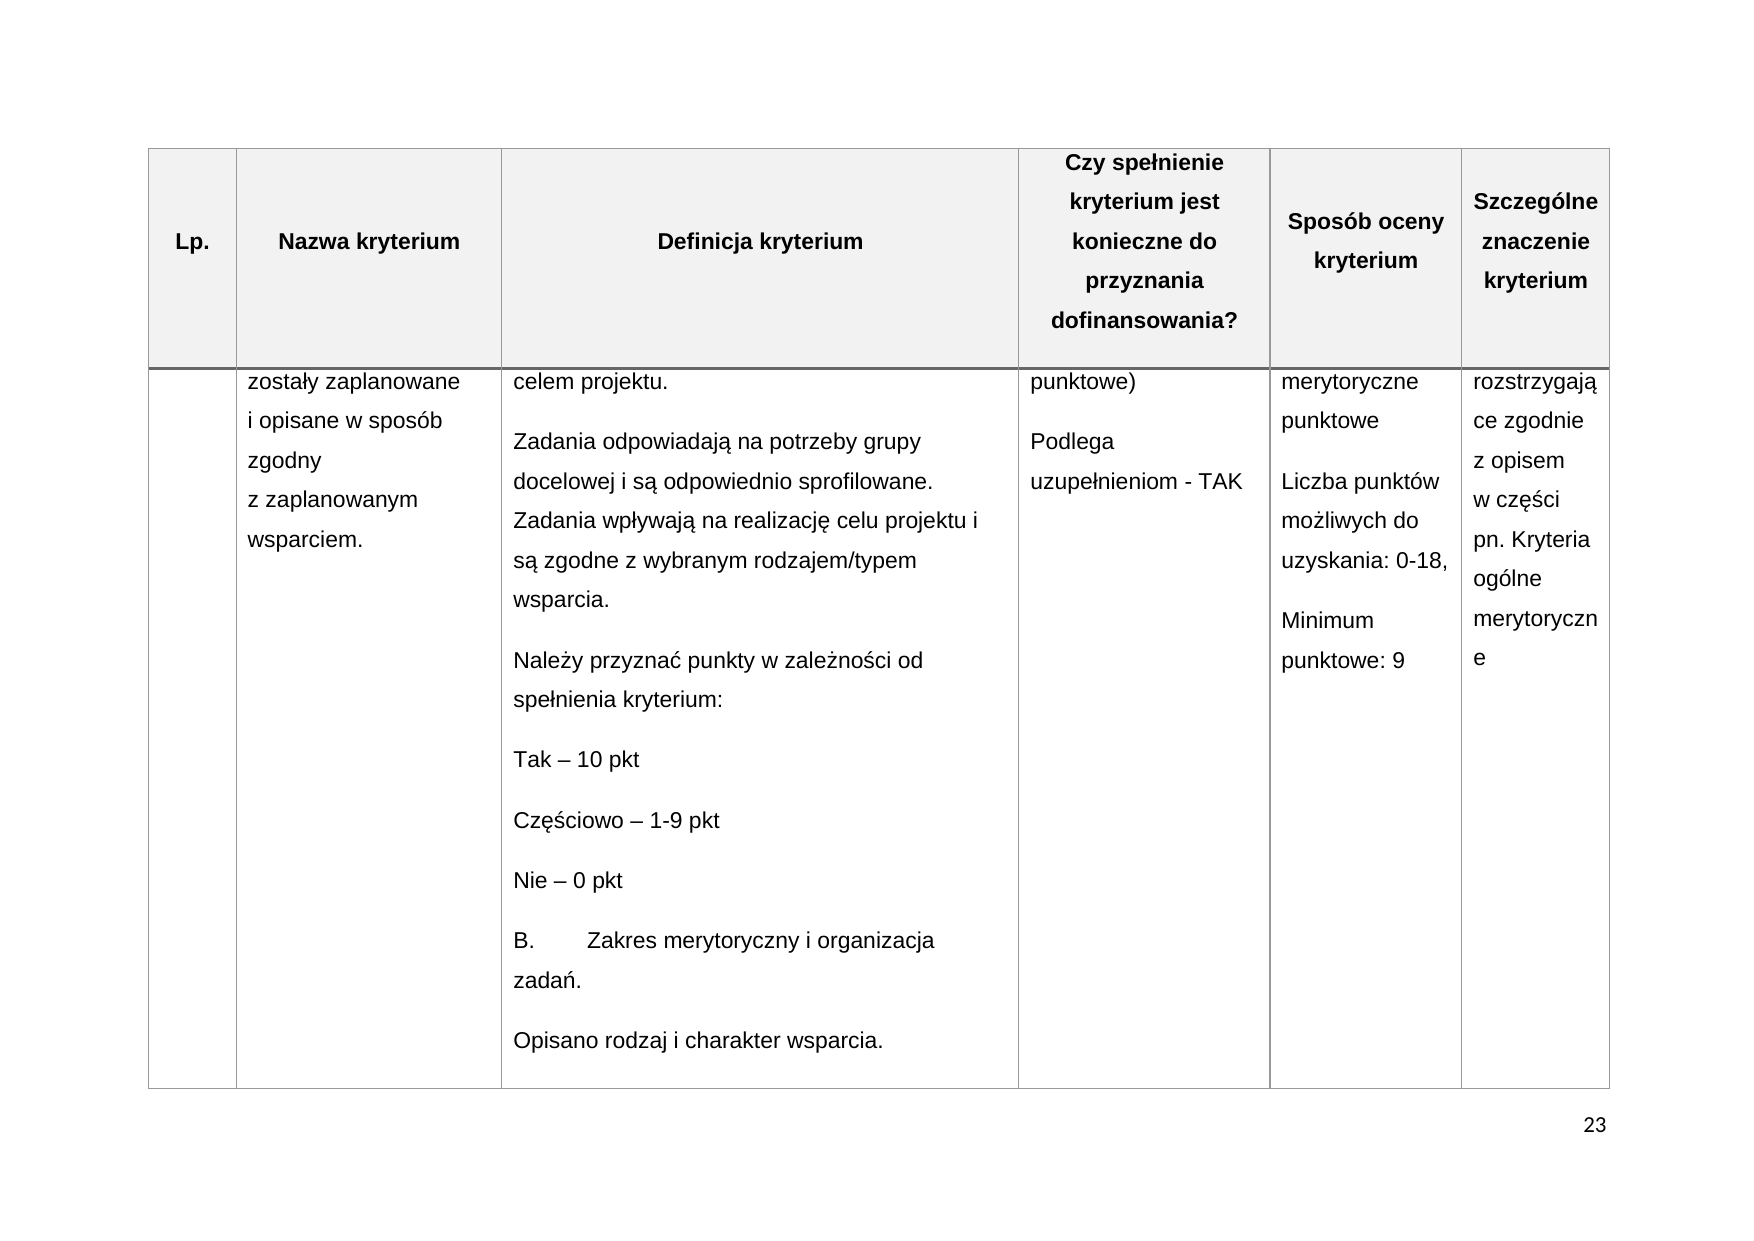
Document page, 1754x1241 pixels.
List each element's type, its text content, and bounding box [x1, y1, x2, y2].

table_header Sposób oceny kryterium [1271, 149, 1461, 367]
table_header Nazwa kryterium [237, 149, 501, 367]
table_header Definicja kryterium [502, 149, 1018, 367]
table_cell [149, 370, 236, 1087]
table_header Czy spełnienie kryterium jest konieczne do przyznania dofinansowania? [1019, 149, 1269, 367]
table_cell Kryterium merytoryczne punktowe Liczba punktów możliwych do uzyskania: 0-18, Minimum punktowe: 9 [1271, 370, 1461, 1087]
table_header Szczególne znaczenie kryterium [1462, 149, 1609, 367]
table_cell Kryterium rozstrzygające zgodnie z opisem w części pn. Kryteria ogólne merytoryczne [1462, 370, 1609, 1087]
table_header Lp. [149, 149, 236, 367]
table_cell Zadania w projekcie zostały zaplanowane i opisane w sposób zgodny z zaplanowanym wsparciem. [237, 370, 501, 1087]
table_cell – TAK (minimum punktowe) Podlega uzupełnieniom - TAK [1019, 370, 1269, 1087]
